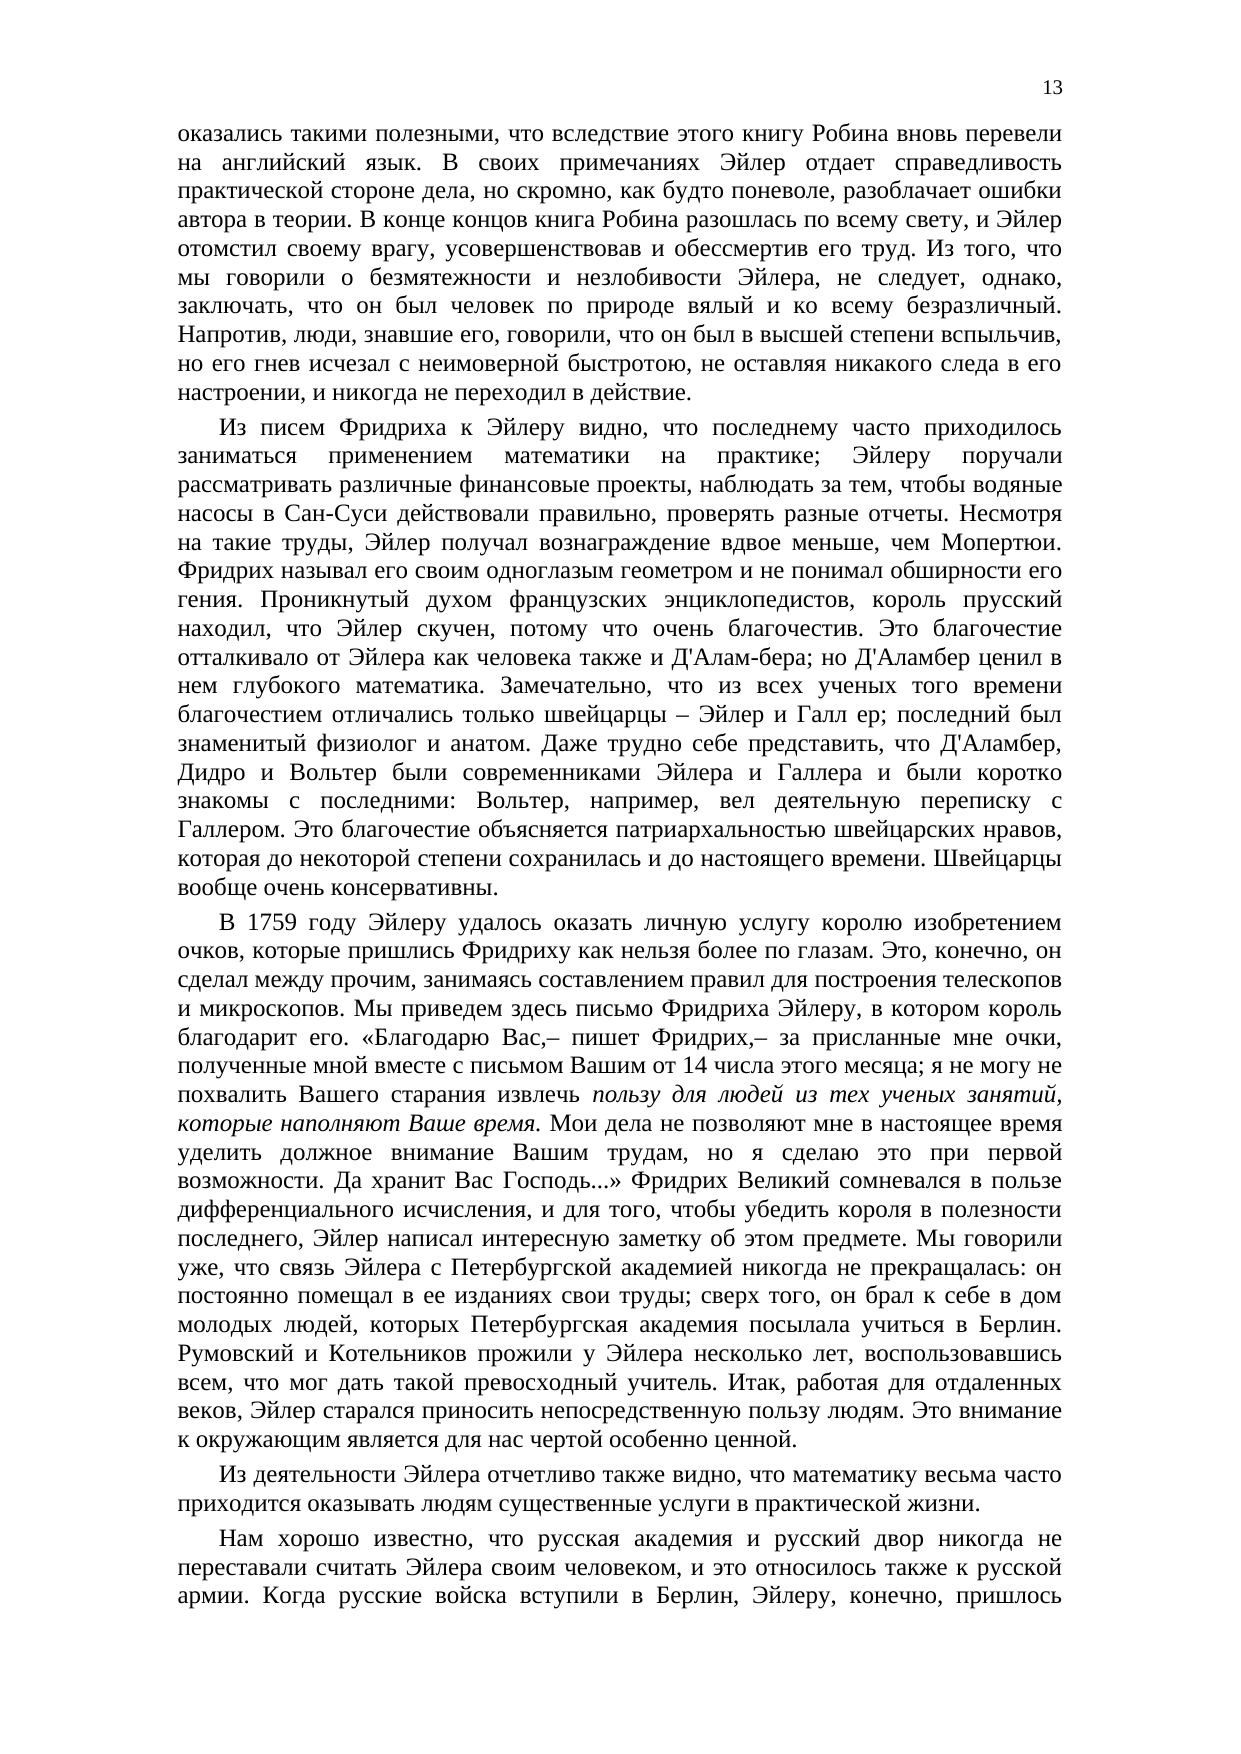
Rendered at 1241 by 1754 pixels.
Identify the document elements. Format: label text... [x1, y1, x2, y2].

text Из писем Фридриха к Эйлеру видно, что последнему часто приходилось заниматься применением математики на практике; Эйлеру поручали рассматривать различные финансовые проекты, наблюдать за тем, чтобы водяные насосы в Сан-Суси действовали правильно, проверять разные отчеты. Несмотря на такие труды, Эйлер получал вознаграждение вдвое меньше, чем Мопертюи. Фридрих называл его своим одноглазым геометром и не понимал обширности его гения. Проникнутый духом французских энциклопедистов, король прусский находил, что Эйлер скучен, потому что очень благочестив. Это благочестие отталкивало от Эйлера как человека также и Д'Алам-бера; но Д'Аламбер ценил в нем глубокого математика. Замечательно, что из всех ученых того времени благочестием отличались только швейцарцы – Эйлер и Галл ер; последний был знаменитый физиолог и анатом. Даже трудно себе представить, что Д'Аламбер, Дидро и Вольтер были современниками Эйлера и Галлера и были коротко знакомы с последними: Вольтер, например, вел деятельную переписку с Галлером. Это благочестие объясняется патриархальностью швейцарских нравов, которая до некоторой степени сохранилась и до настоящего времени. Швейцарцы вообще очень консервативны. [177, 412, 1063, 901]
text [177, 1523, 1063, 1609]
text В 1759 году Эйлеру удалось оказать личную услугу королю изобретением очков, которые пришлись Фридриху как нельзя более по глазам. Это, конечно, он сделал между прочим, занимаясь составлением правил для построения телескопов и микроскопов. Мы приведем здесь письмо Фридриха Эйлеру, в котором король благодарит его. «Благодарю Вас,– пишет Фридрих,– за присланные мне очки, полученные мной вместе с письмом Вашим от 14 числа этого месяца; я не могу не похвалить Вашего старания извлечь пользу для людей из тех ученых занятий, которые наполняют Ваше время. Мои дела не позволяют мне в настоящее время уделить должное внимание Вашим трудам, но я сделаю это при первой возможности. Да хранит Вас Господь...» Фридрих Великий сомневался в пользе дифференциального исчисления, и для того, чтобы убедить короля в полезности последнего, Эйлер написал интересную заметку об этом предмете. Мы говорили уже, что связь Эйлера с Петербургской академией никогда не прекращалась: он постоянно помещал в ее изданиях свои труды; сверх того, он брал к себе в дом молодых людей, которых Петербургская академия посылала учиться в Берлин. Румовский и Котельников прожили у Эйлера несколько лет, воспользовавшись всем, что мог дать такой превосходный учитель. Итак, работая для отдаленных веков, Эйлер старался приносить непосредственную пользу людям. Это внимание к окружающим является для нас чертой особенно ценной. [177, 907, 1063, 1453]
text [177, 118, 1063, 406]
text Из деятельности Эйлера отчетливо также видно, что математику весьма часто приходится оказывать людям существенные услуги в практической жизни. [177, 1459, 1063, 1517]
